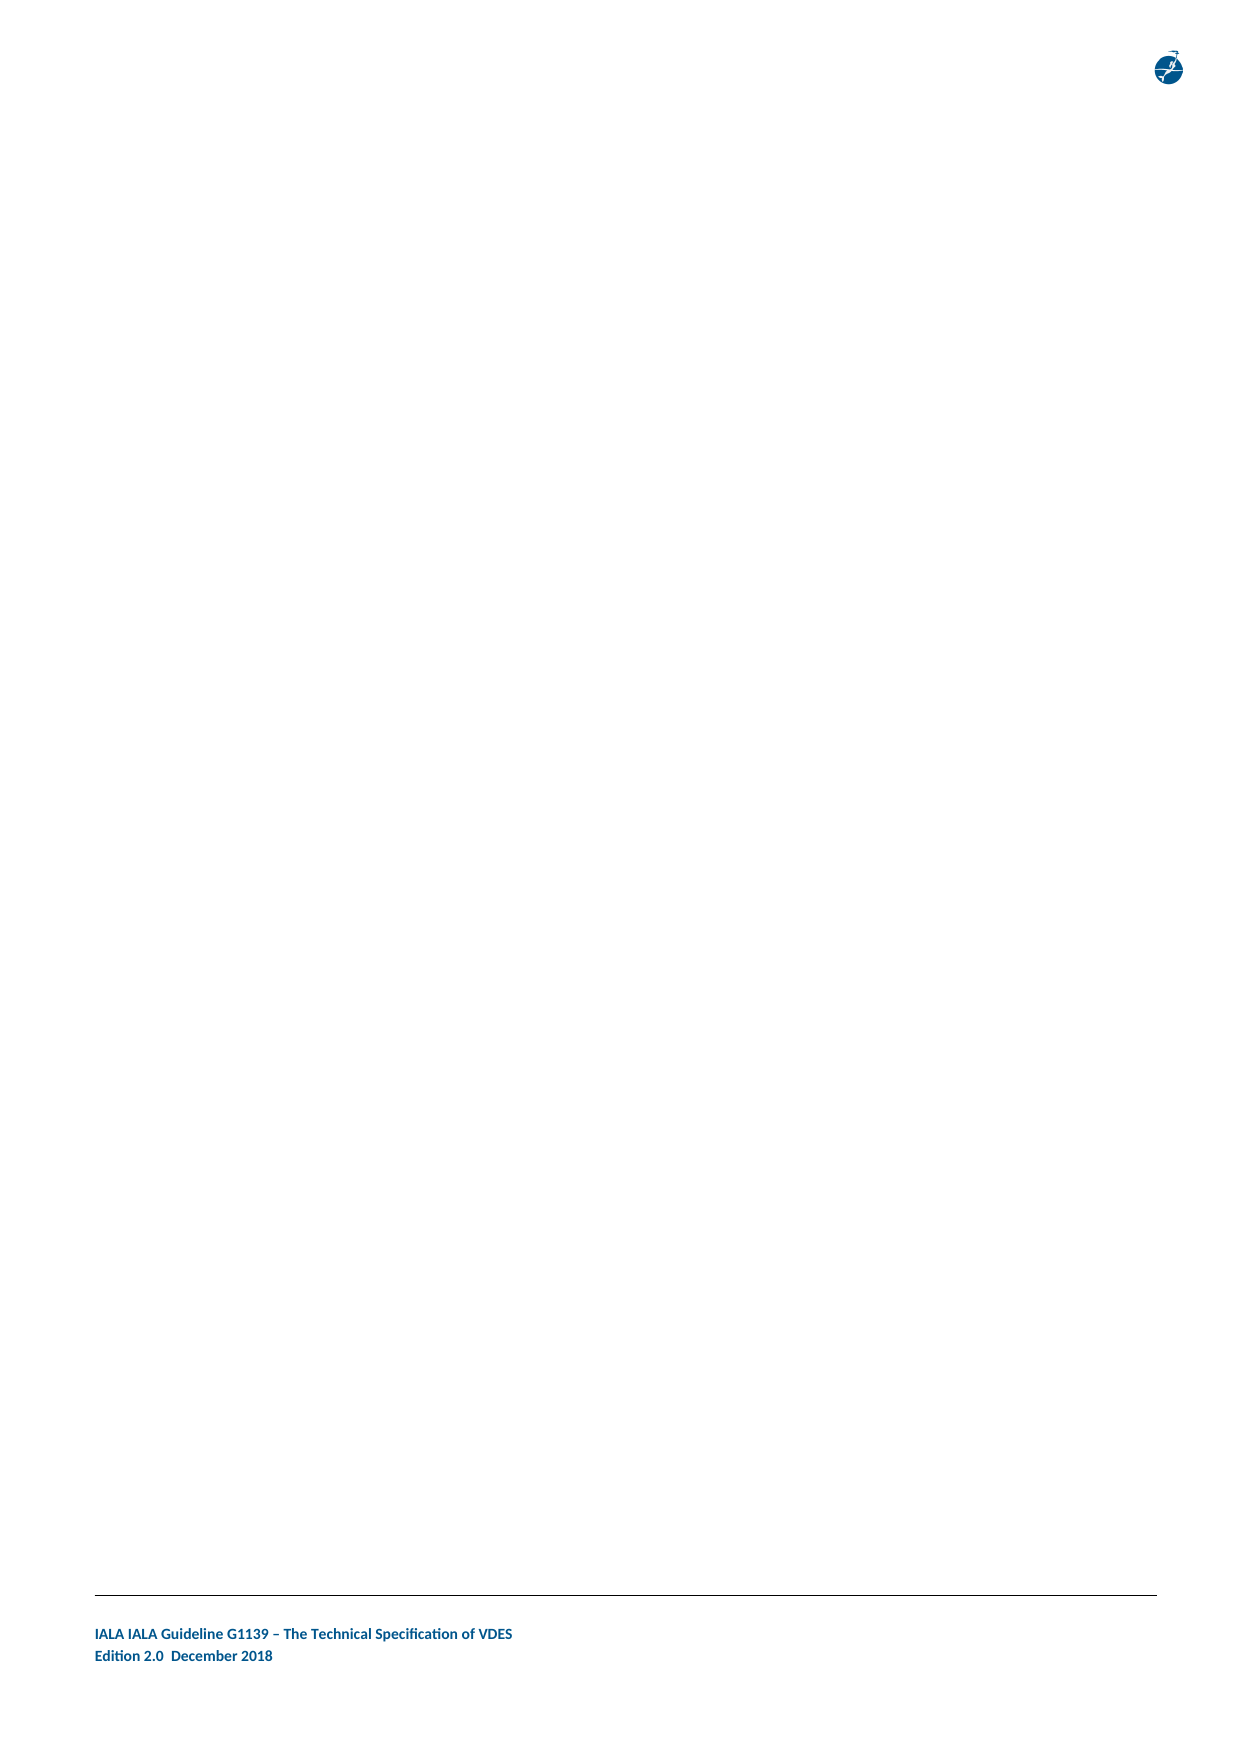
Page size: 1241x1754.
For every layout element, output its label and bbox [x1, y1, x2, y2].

picture [1123, 0, 1241, 119]
